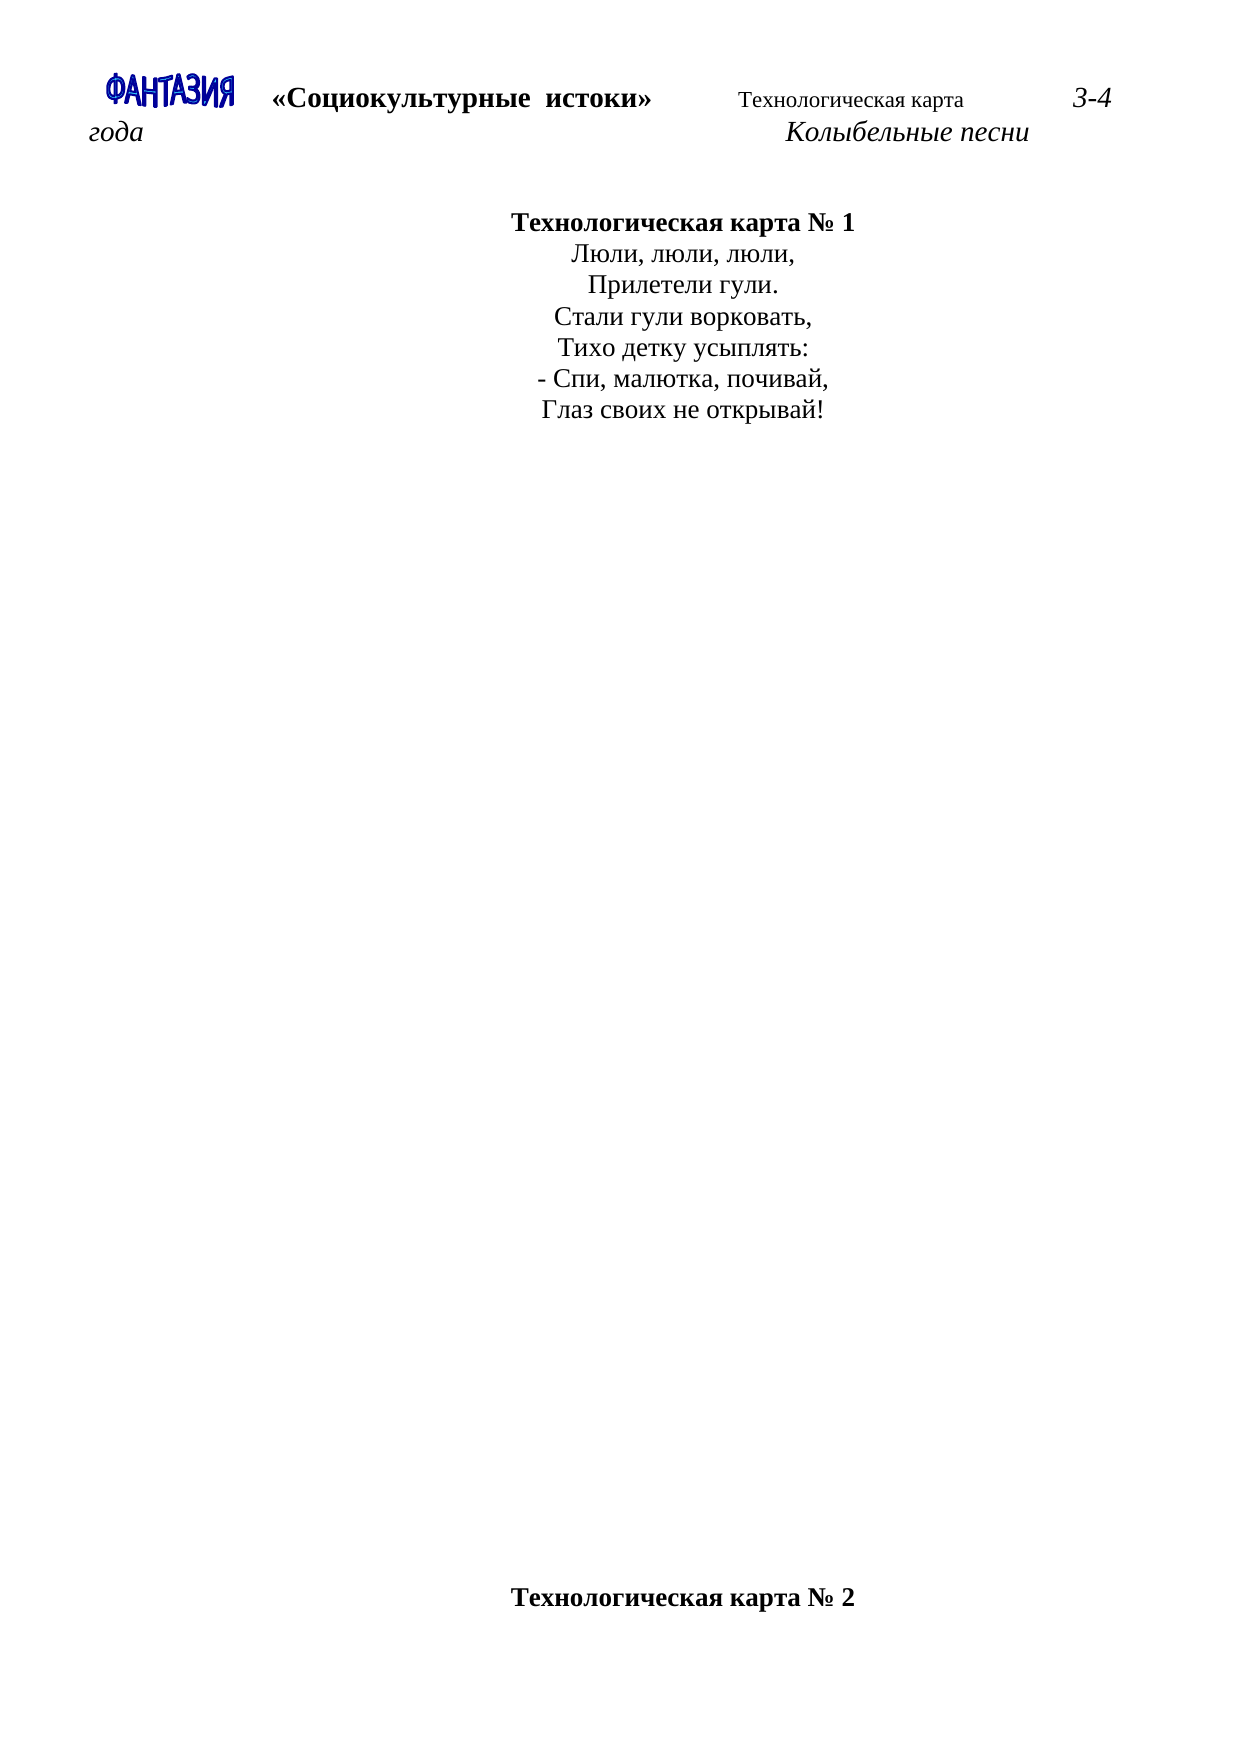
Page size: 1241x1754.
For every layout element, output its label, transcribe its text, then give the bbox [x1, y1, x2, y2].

text Технологическая карта № 1 [215, 206, 1152, 237]
text Люли, люли, люли, [215, 237, 1152, 269]
text Тихо детку усыплять: [215, 331, 1152, 362]
text Глаз своих не открывай! [215, 393, 1152, 424]
text Стали гули ворковать, [215, 300, 1152, 331]
text - Спи, малютка, почивай, [215, 362, 1152, 393]
text Прилетели гули. [215, 269, 1152, 300]
text Технологическая карта № 2 [214, 1581, 1152, 1612]
